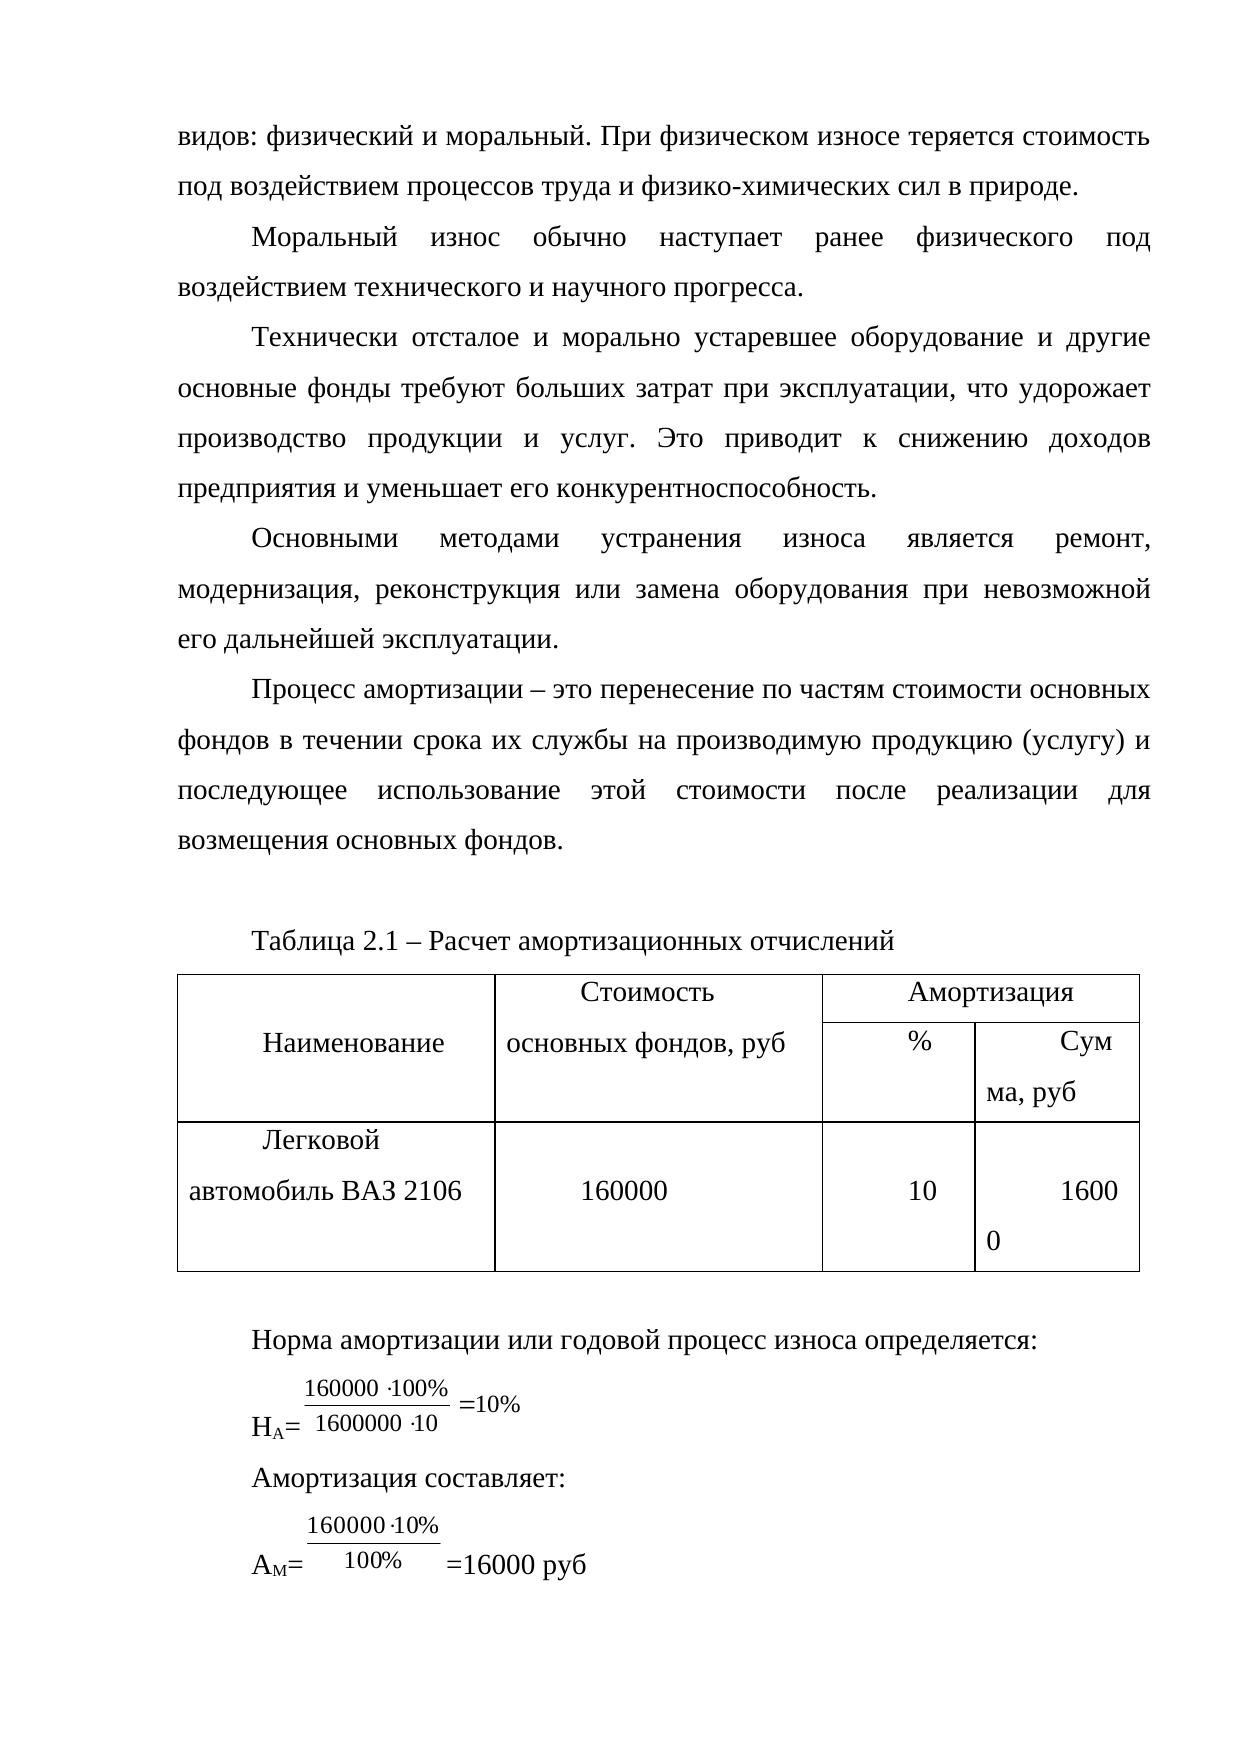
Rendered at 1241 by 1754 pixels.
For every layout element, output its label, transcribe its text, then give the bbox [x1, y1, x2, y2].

table_header Стоимость основных фондов, руб [496, 975, 822, 1121]
text Моральный износ обычно наступает ранее физического под воздействием технического и научного прогресса. [177, 219, 1152, 303]
text НА= [177, 1373, 1152, 1443]
table_cell Сумма, руб [976, 1023, 1139, 1121]
subtitle Таблица 2.1 – Расчет амортизационных отчислений [177, 923, 1152, 957]
table_header Наименование [178, 975, 494, 1121]
table_cell 160000 [496, 1123, 822, 1271]
table_cell 10 [823, 1123, 974, 1271]
text Норма амортизации или годовой процесс износа определяется: [177, 1322, 1152, 1356]
table_cell 16000 [976, 1123, 1139, 1271]
text Основными методами устранения износа является ремонт, модернизация, реконструкция или замена оборудования при невозможной его дальнейшей эксплуатации. [177, 521, 1152, 655]
table_header Амортизация [823, 975, 1139, 1022]
text Амортизация составляет: [177, 1460, 1152, 1493]
text Технически отсталое и морально устаревшее оборудование и другие основные фонды требуют больших затрат при эксплуатации, что удорожает производство продукции и услуг. Это приводит к снижению доходов предприятия и уменьшает его конкурентноспособность. [177, 319, 1152, 504]
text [177, 118, 1152, 202]
text АМ==16000 руб [177, 1510, 1152, 1581]
table_cell % [823, 1023, 974, 1121]
table_cell Легковой автомобиль ВАЗ 2106 [178, 1123, 494, 1271]
text Процесс амортизации – это перенесение по частям стоимости основных фондов в течении срока их службы на производимую продукцию (услугу) и последующее использование этой стоимости после реализации для возмещения основных фондов. [177, 672, 1152, 856]
